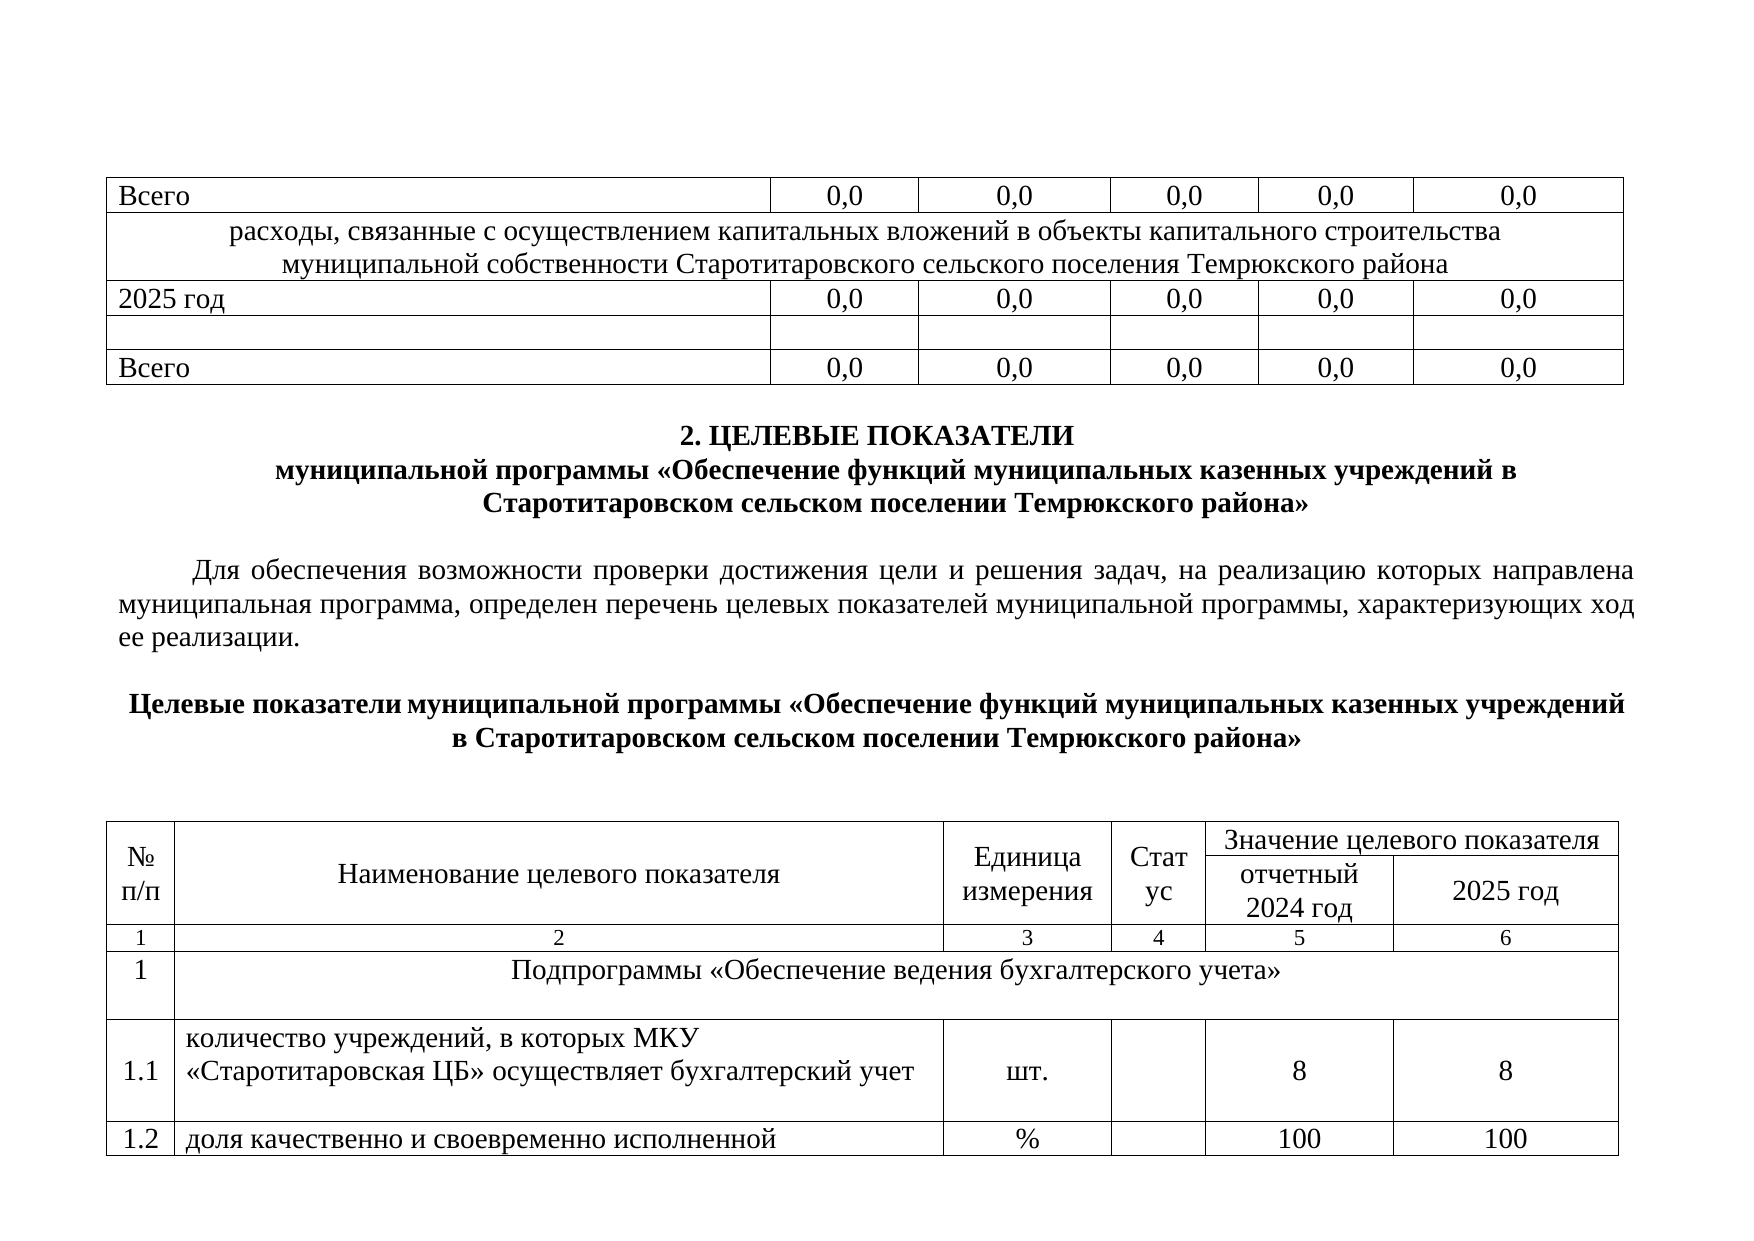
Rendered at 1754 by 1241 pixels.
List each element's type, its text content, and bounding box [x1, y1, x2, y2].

table_cell 0,0 [1414, 281, 1623, 314]
table_cell 2025 год [1394, 856, 1618, 923]
table_cell 4 [1112, 925, 1205, 951]
table_cell расходы, связанные с осуществлением капитальных вложений в объекты капитального строительства муниципальной собственности Старотитаровского сельского поселения Темрюкского района [107, 213, 1623, 280]
table_cell 0,0 [1414, 350, 1623, 384]
table_cell 0,0 [771, 350, 918, 384]
table_cell [771, 316, 918, 349]
table_cell 8 [1394, 1020, 1618, 1121]
table_cell шт. [944, 1020, 1111, 1121]
table_header Единица измерения [944, 822, 1111, 923]
table_cell 0,0 [919, 350, 1110, 384]
table_cell 2 [175, 925, 943, 951]
table_cell 0,0 [771, 178, 918, 212]
table_cell 0,0 [1111, 178, 1258, 212]
table_cell % [944, 1122, 1111, 1155]
table_cell [919, 316, 1110, 349]
table_cell 8 [1206, 1020, 1393, 1121]
table_cell 2025 год [107, 281, 770, 314]
table_cell 0,0 [1259, 350, 1413, 384]
table_cell 0,0 [1259, 178, 1413, 212]
text 2. ЦЕЛЕВЫЕ ПОКАЗАТЕЛИ [118, 418, 1636, 452]
table_cell Всего [107, 178, 770, 212]
table_header № п/п [107, 822, 174, 923]
table_cell 0,0 [919, 178, 1110, 212]
table_header Статус [1112, 822, 1205, 923]
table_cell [175, 1122, 943, 1155]
table_cell 1.2 [107, 1122, 174, 1155]
table_cell 5 [1206, 925, 1393, 951]
table_cell [1414, 316, 1623, 349]
table_cell 0,0 [1414, 178, 1623, 212]
table_cell 100 [1206, 1122, 1393, 1155]
table_header Наименование целевого показателя [175, 822, 943, 923]
table_cell 0,0 [1259, 281, 1413, 314]
table_cell 0,0 [1111, 281, 1258, 314]
table_cell [1112, 1020, 1205, 1121]
table_cell 0,0 [919, 281, 1110, 314]
text Для обеспечения возможности проверки достижения цели и решения задач, на реализацию которых направлена муниципальная программа, определен перечень целевых показателей муниципальной программы, характеризующих ход ее реализации. [118, 552, 1636, 653]
table_cell [1259, 316, 1413, 349]
table_cell 0,0 [771, 281, 918, 314]
table_cell Всего [107, 350, 770, 384]
table_cell 1.1 [107, 1020, 174, 1121]
title Целевые показатели муниципальной программы «Обеспечение функций муниципальных казенных учреждений в Старотитаровском сельском поселении Темрюкского района» [118, 687, 1636, 754]
table_cell Подпрограммы «Обеспечение ведения бухгалтерского учета» [175, 952, 1618, 1019]
table_header Значение целевого показателя [1206, 822, 1618, 855]
table_cell [1111, 316, 1258, 349]
table_cell отчетный 2024 год [1206, 856, 1393, 923]
table_cell 0,0 [1111, 350, 1258, 384]
table_cell [107, 316, 770, 349]
table_cell 6 [1394, 925, 1618, 951]
list муниципальной программы «Обеспечение функций муниципальных казенных учреждений в Старотитаровском сельском поселении Темрюкского района» [156, 452, 1636, 519]
table_cell 1 [107, 925, 174, 951]
table_cell 1 [107, 952, 174, 1019]
table_cell количество учреждений, в которых МКУ «Старотитаровская ЦБ» осуществляет бухгалтерский учет [175, 1020, 943, 1121]
table_cell 100 [1394, 1122, 1618, 1155]
table_cell [1112, 1122, 1205, 1155]
table_cell 3 [944, 925, 1111, 951]
